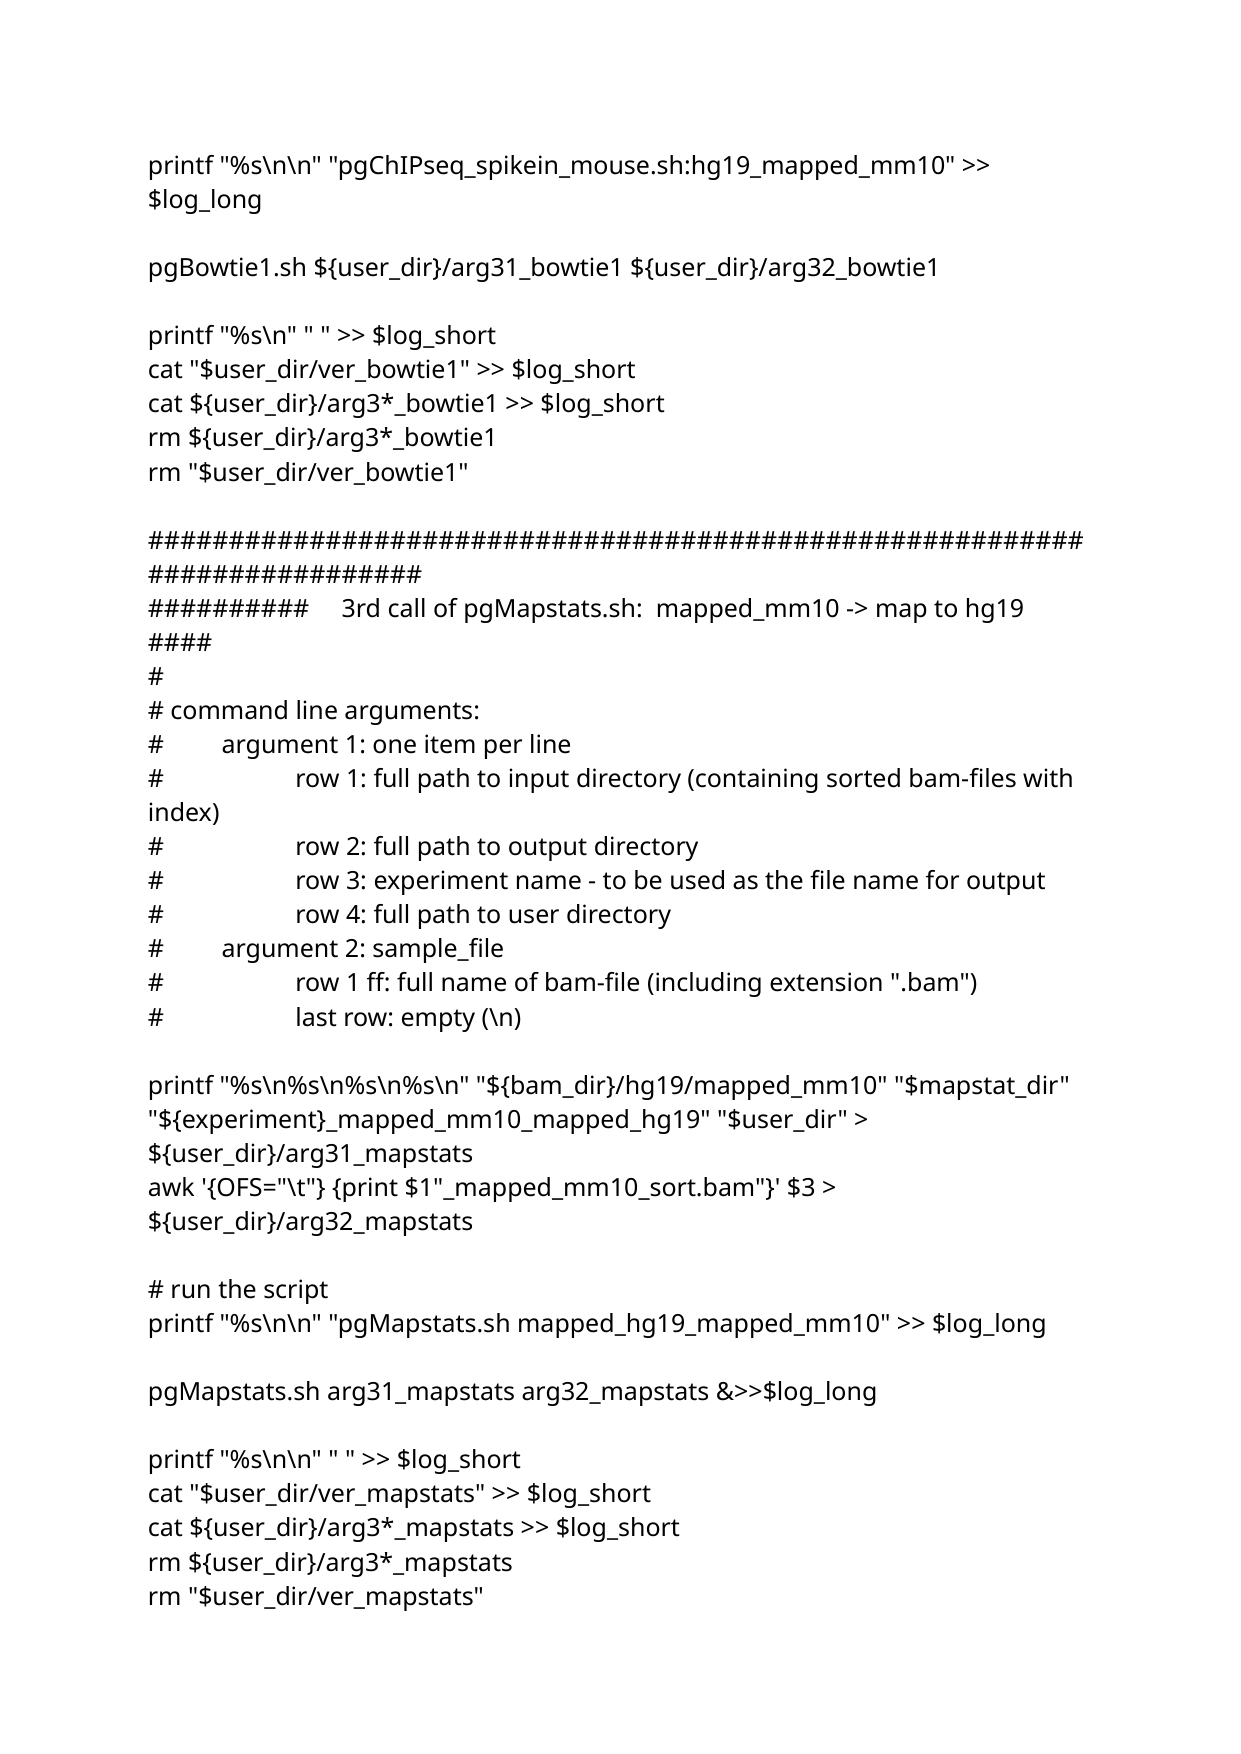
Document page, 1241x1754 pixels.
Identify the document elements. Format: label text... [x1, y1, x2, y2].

text printf "%s\n" " " >> $log_short [148, 318, 1093, 352]
text pgBowtie1.sh ${user_dir}/arg31_bowtie1 ${user_dir}/arg32_bowtie1 [148, 250, 1093, 284]
text rm "$user_dir/ver_mapstats" [148, 1578, 1093, 1612]
text # row 1 ff: full name of bam-file (including extension ".bam") [148, 965, 1093, 999]
text rm "$user_dir/ver_bowtie1" [148, 454, 1093, 488]
text cat ${user_dir}/arg3*_mapstats >> $log_short [148, 1510, 1093, 1544]
text awk '{OFS="\t"} {print $1"_mapped_mm10_sort.bam"}' $3 > ${user_dir}/arg32_mapstats [148, 1169, 1093, 1238]
text cat "$user_dir/ver_mapstats" >> $log_short [148, 1476, 1093, 1510]
text rm ${user_dir}/arg3*_bowtie1 [148, 420, 1093, 454]
text ########################################################################### [148, 522, 1093, 590]
text pgMapstats.sh arg31_mapstats arg32_mapstats &>>$log_long [148, 1374, 1093, 1408]
text cat "$user_dir/ver_bowtie1" >> $log_short [148, 352, 1093, 386]
text # row 3: experiment name - to be used as the file name for output [148, 863, 1093, 897]
text ########## 3rd call of pgMapstats.sh: mapped_mm10 -> map to hg19 #### [148, 590, 1093, 658]
text # row 4: full path to user directory [148, 897, 1093, 931]
text # row 1: full path to input directory (containing sorted bam-files with index) [148, 761, 1093, 829]
text # command line arguments: [148, 693, 1093, 727]
text printf "%s\n%s\n%s\n%s\n" "${bam_dir}/hg19/mapped_mm10" "$mapstat_dir" "${experiment}_mapped_mm10_mapped_hg19" "$user_dir" > ${user_dir}/arg31_mapstats [148, 1067, 1093, 1169]
text # run the script [148, 1272, 1093, 1306]
text # argument 1: one item per line [148, 727, 1093, 761]
text # [148, 658, 1093, 693]
text printf "%s\n\n" "pgMapstats.sh mapped_hg19_mapped_mm10" >> $log_long [148, 1306, 1093, 1340]
text printf "%s\n\n" " " >> $log_short [148, 1442, 1093, 1476]
text rm ${user_dir}/arg3*_mapstats [148, 1544, 1093, 1578]
text # argument 2: sample_file [148, 931, 1093, 965]
text # row 2: full path to output directory [148, 829, 1093, 863]
text # last row: empty (\n) [148, 999, 1093, 1033]
text printf "%s\n\n" "pgChIPseq_spikein_mouse.sh:hg19_mapped_mm10" >> $log_long [148, 148, 1093, 216]
text cat ${user_dir}/arg3*_bowtie1 >> $log_short [148, 386, 1093, 420]
